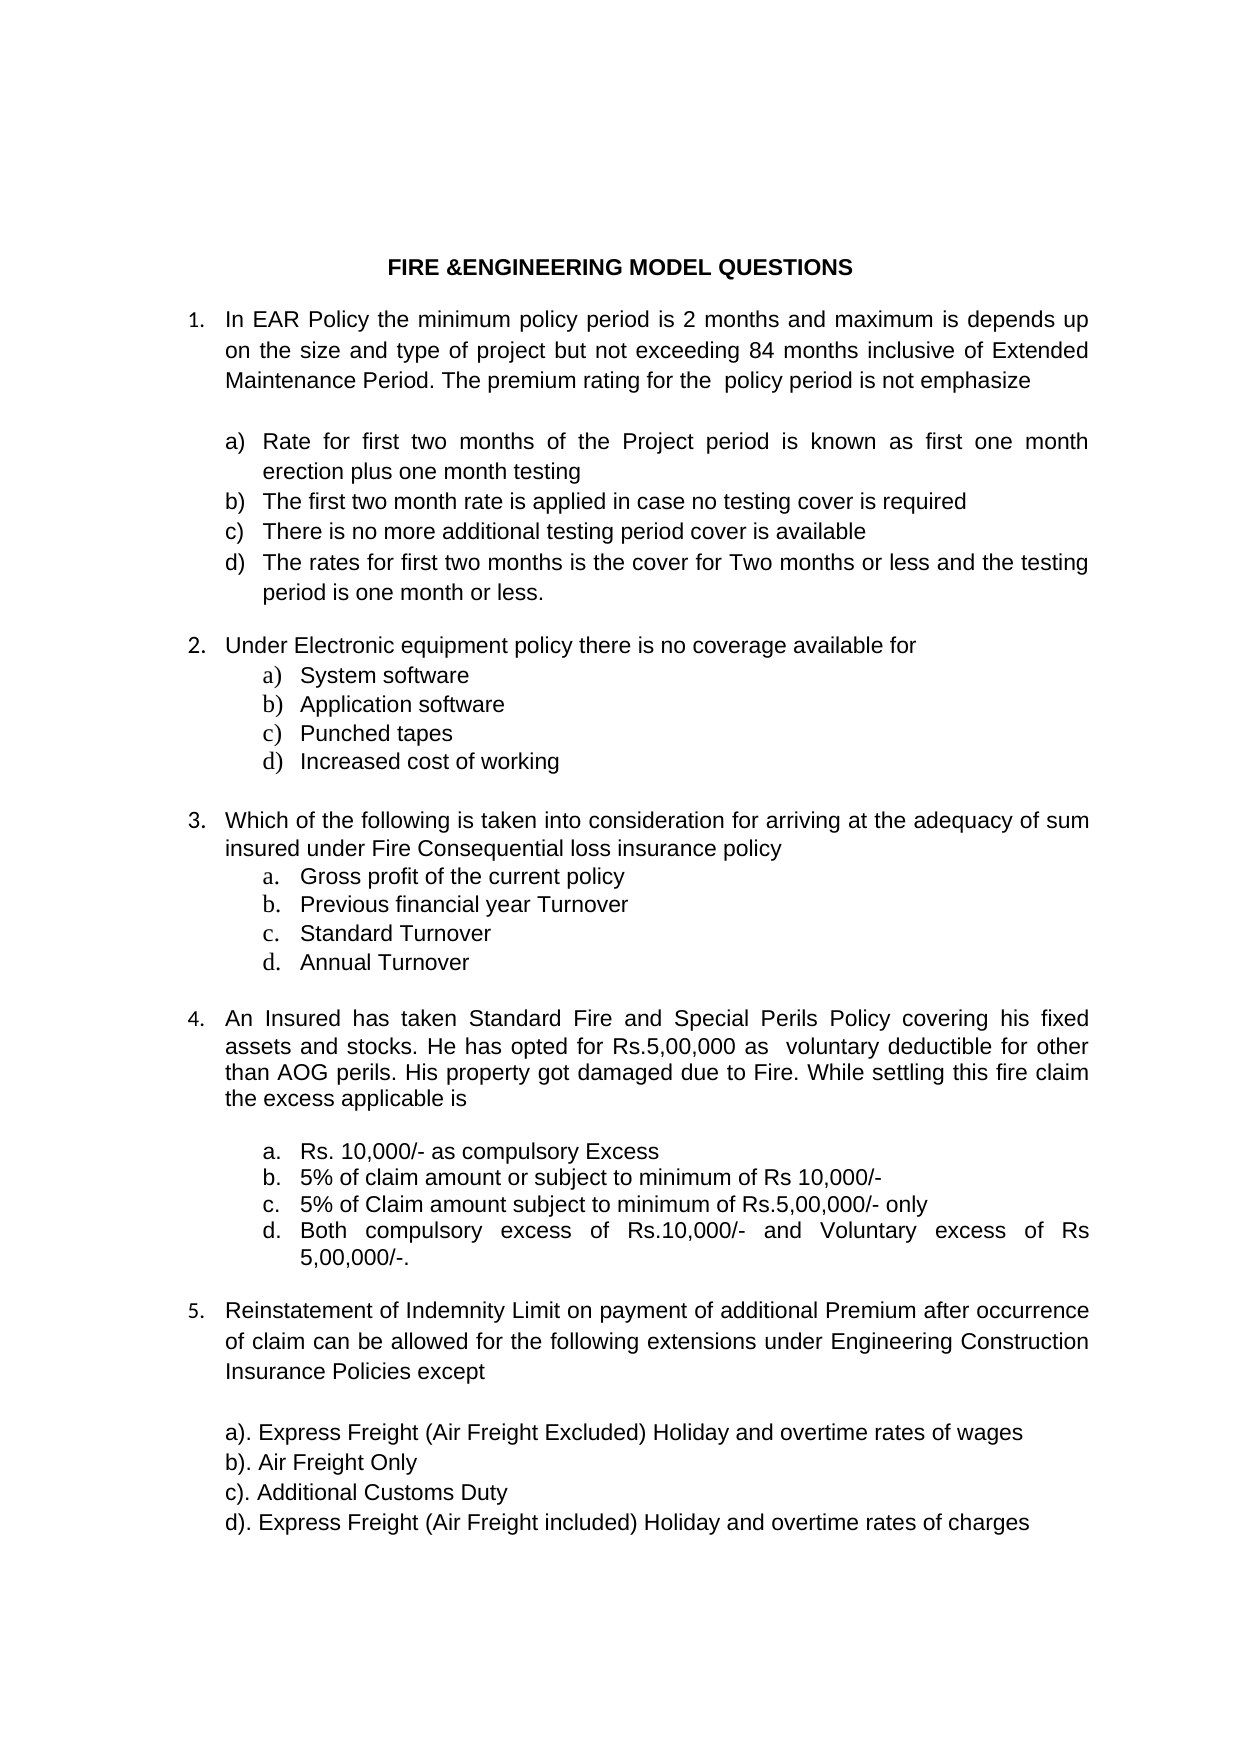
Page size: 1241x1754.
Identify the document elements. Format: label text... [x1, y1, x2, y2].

list Rs. 10,000/- as compulsory Excess [262, 1138, 1090, 1164]
list Previous financial year Turnover [262, 889, 1090, 918]
list 5% of Claim amount subject to minimum of Rs.5,00,000/- only [262, 1191, 1090, 1217]
list Both compulsory excess of Rs.10,000/- and Voluntary excess of Rs 5,00,000/-. [262, 1217, 1090, 1270]
list 5% of claim amount or subject to minimum of Rs 10,000/- [262, 1164, 1090, 1191]
list b). Air Freight Only [225, 1449, 1090, 1475]
list Annual Turnover [262, 947, 1090, 976]
list Gross profit of the current policy [262, 861, 1090, 889]
list Application software [262, 689, 1090, 718]
list Standard Turnover [262, 918, 1090, 947]
list There is no more additional testing period cover is available [225, 518, 1090, 544]
list Rate for first two months of the Project period is known as first one month erection plus one month testing [225, 428, 1090, 484]
list Under Electronic equipment policy there is no coverage available for [187, 630, 1090, 660]
list a). Express Freight (Air Freight Excluded) Holiday and overtime rates of wages [225, 1419, 1090, 1445]
list Reinstatement of Indemnity Limit on payment of additional Premium after occurrence of claim can be allowed for the following extensions under Engineering Construction Insurance Policies except [187, 1296, 1090, 1384]
list d). Express Freight (Air Freight included) Holiday and overtime rates of charges [225, 1509, 1090, 1536]
list The first two month rate is applied in case no testing cover is required [225, 488, 1090, 514]
list In EAR Policy the minimum policy period is 2 months and maximum is depends up on the size and type of project but not exceeding 84 months inclusive of Extended Maintenance Period. The premium rating for the policy period is not emphasize [187, 305, 1090, 393]
list c). Additional Customs Duty [225, 1479, 1090, 1505]
list Punched tapes [262, 718, 1090, 746]
list Which of the following is taken into consideration for arriving at the adequacy of sum insured under Fire Consequential loss insurance policy [187, 804, 1090, 861]
list System software [262, 660, 1090, 689]
list An Insured has taken Standard Fire and Special Perils Policy covering his fixed assets and stocks. He has opted for Rs.5,00,000 as voluntary deductible for other than AOG perils. His property got damaged due to Fire. While settling this fire claim the excess applicable is [187, 1004, 1090, 1112]
list The rates for first two months is the cover for Two months or less and the testing period is one month or less. [225, 548, 1090, 605]
list Increased cost of working [262, 746, 1090, 775]
text FIRE &ENGINEERING MODEL QUESTIONS [150, 254, 1090, 280]
